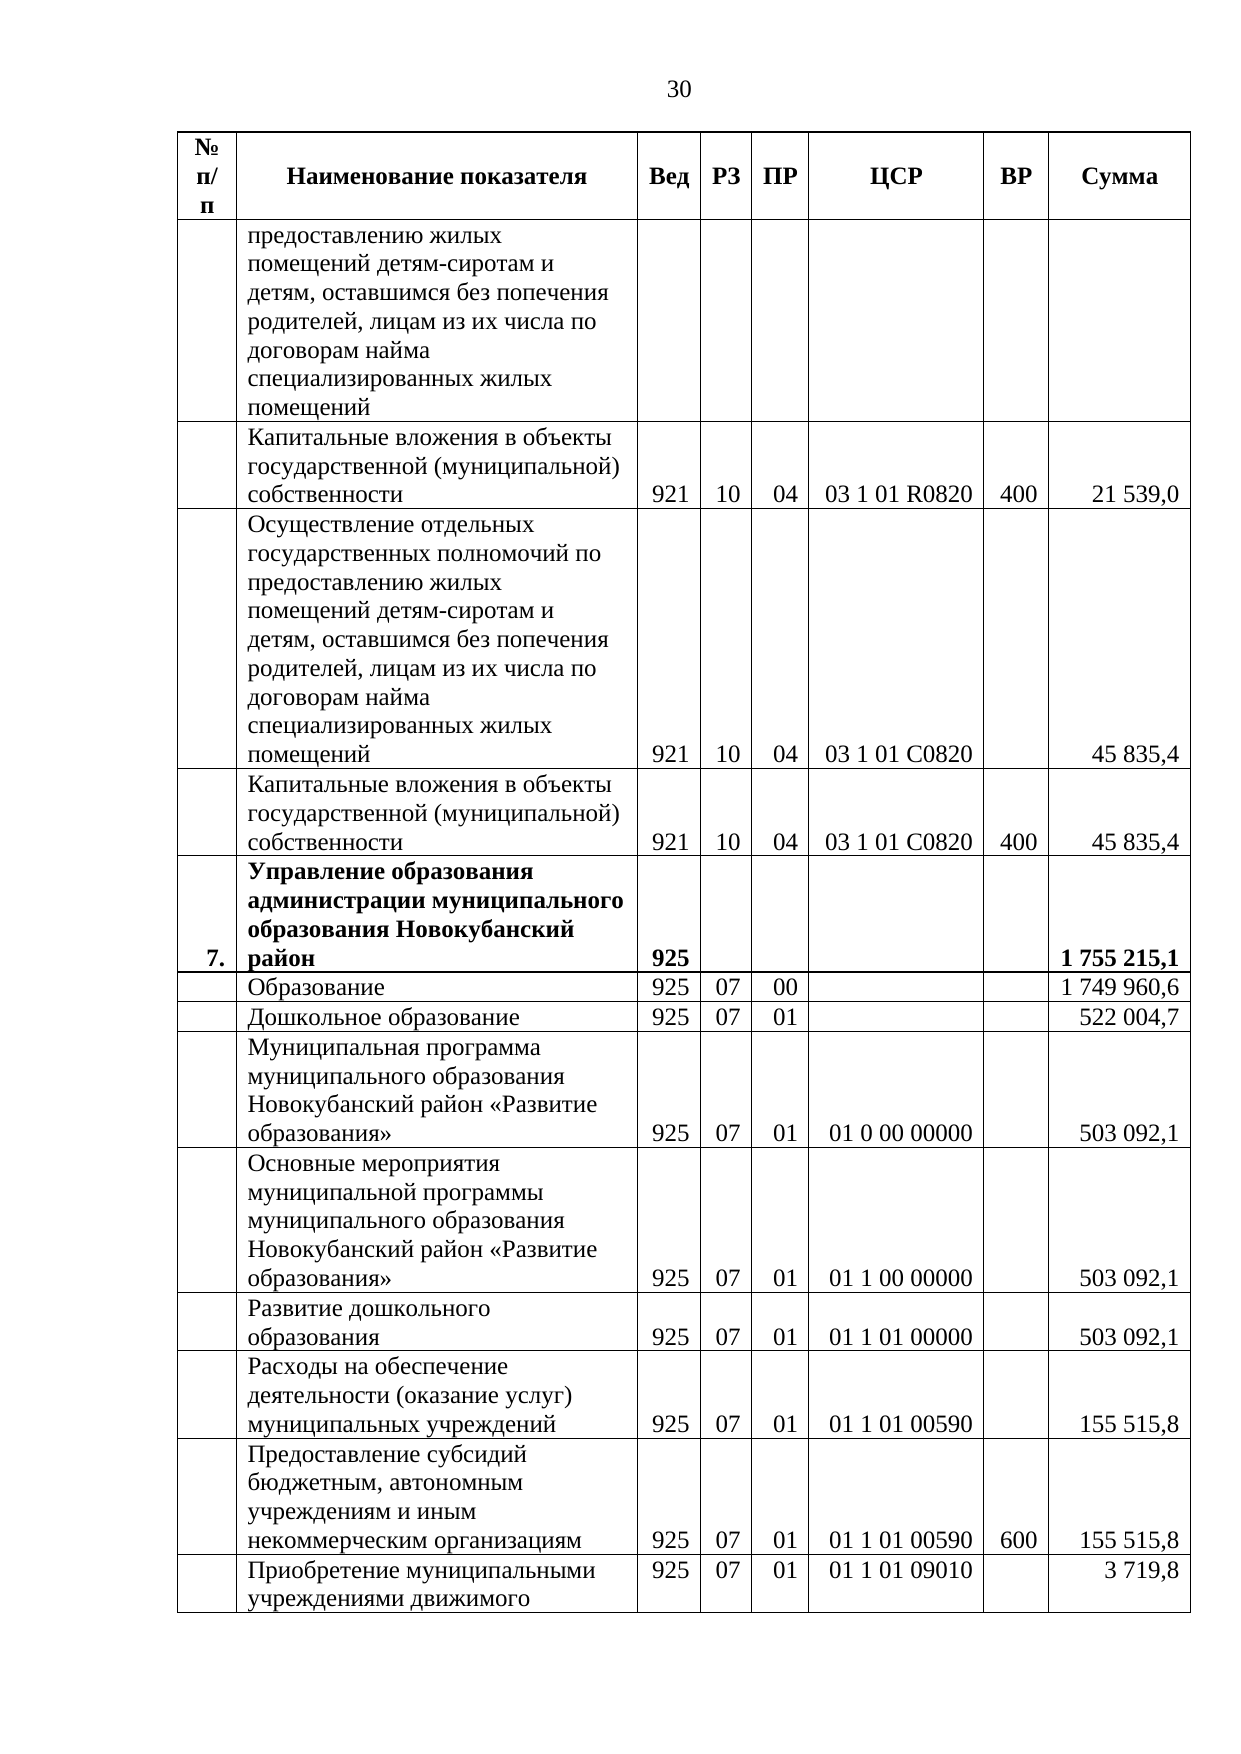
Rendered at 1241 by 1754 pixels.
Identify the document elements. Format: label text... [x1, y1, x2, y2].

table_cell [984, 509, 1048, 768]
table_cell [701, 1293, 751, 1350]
table_header Вед [638, 133, 700, 219]
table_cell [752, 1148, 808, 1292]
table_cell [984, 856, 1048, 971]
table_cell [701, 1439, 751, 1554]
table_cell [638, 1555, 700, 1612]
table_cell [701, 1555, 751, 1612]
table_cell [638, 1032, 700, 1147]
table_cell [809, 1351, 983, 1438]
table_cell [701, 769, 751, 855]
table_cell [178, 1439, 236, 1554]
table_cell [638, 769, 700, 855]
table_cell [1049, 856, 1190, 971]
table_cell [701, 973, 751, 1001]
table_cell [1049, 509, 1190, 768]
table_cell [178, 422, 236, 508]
table_header Наименование показателя [237, 133, 637, 219]
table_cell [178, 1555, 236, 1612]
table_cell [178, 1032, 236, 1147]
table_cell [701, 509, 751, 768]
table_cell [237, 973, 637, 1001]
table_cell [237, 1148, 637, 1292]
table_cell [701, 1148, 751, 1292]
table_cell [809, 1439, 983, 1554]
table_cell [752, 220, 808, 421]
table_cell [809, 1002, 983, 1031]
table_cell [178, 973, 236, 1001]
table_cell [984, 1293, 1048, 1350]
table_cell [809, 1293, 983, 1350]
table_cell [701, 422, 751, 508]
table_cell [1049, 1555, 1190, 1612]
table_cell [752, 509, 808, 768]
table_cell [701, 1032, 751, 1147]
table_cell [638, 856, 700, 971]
table_header № п/п [178, 133, 236, 219]
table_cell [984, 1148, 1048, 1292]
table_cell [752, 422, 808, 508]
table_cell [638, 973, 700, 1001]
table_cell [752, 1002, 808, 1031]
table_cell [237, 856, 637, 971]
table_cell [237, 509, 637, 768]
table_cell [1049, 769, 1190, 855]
table_header ВР [984, 133, 1048, 219]
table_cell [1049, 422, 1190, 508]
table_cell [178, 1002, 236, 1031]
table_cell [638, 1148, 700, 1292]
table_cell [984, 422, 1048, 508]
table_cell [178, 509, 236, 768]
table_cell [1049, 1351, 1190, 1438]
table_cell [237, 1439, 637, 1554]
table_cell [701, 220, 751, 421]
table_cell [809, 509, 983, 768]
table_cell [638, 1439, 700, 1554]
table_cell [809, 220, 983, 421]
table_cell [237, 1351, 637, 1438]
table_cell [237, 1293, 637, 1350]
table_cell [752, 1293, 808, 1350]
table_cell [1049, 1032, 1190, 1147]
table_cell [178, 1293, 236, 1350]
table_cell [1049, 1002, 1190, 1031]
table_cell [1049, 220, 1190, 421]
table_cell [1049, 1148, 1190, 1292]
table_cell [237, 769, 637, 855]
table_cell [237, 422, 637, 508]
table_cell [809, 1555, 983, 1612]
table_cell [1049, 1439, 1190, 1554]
table_header ЦСР [809, 133, 983, 219]
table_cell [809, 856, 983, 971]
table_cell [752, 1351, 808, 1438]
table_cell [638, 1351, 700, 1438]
table_header ПР [752, 133, 808, 219]
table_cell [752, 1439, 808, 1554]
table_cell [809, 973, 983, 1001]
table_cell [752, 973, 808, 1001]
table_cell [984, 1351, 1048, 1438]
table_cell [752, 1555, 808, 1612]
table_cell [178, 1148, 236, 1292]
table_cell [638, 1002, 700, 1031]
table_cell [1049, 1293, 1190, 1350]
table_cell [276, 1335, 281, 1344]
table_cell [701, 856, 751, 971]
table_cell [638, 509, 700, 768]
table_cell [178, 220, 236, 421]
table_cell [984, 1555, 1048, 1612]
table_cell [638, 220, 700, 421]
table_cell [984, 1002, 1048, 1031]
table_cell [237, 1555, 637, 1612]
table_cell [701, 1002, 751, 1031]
table_header РЗ [701, 133, 751, 219]
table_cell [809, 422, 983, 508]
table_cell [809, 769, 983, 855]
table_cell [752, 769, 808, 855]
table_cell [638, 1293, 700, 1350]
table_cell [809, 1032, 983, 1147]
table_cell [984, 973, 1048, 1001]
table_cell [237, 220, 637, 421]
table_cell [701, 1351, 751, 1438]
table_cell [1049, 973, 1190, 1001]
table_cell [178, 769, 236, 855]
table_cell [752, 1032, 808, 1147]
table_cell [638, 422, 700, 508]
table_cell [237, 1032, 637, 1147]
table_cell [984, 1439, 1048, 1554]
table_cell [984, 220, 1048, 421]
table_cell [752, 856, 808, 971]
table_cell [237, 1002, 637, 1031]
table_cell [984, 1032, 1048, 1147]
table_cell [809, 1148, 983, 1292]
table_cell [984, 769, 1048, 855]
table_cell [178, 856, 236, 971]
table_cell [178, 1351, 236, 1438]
table_header Сумма [1049, 133, 1190, 219]
